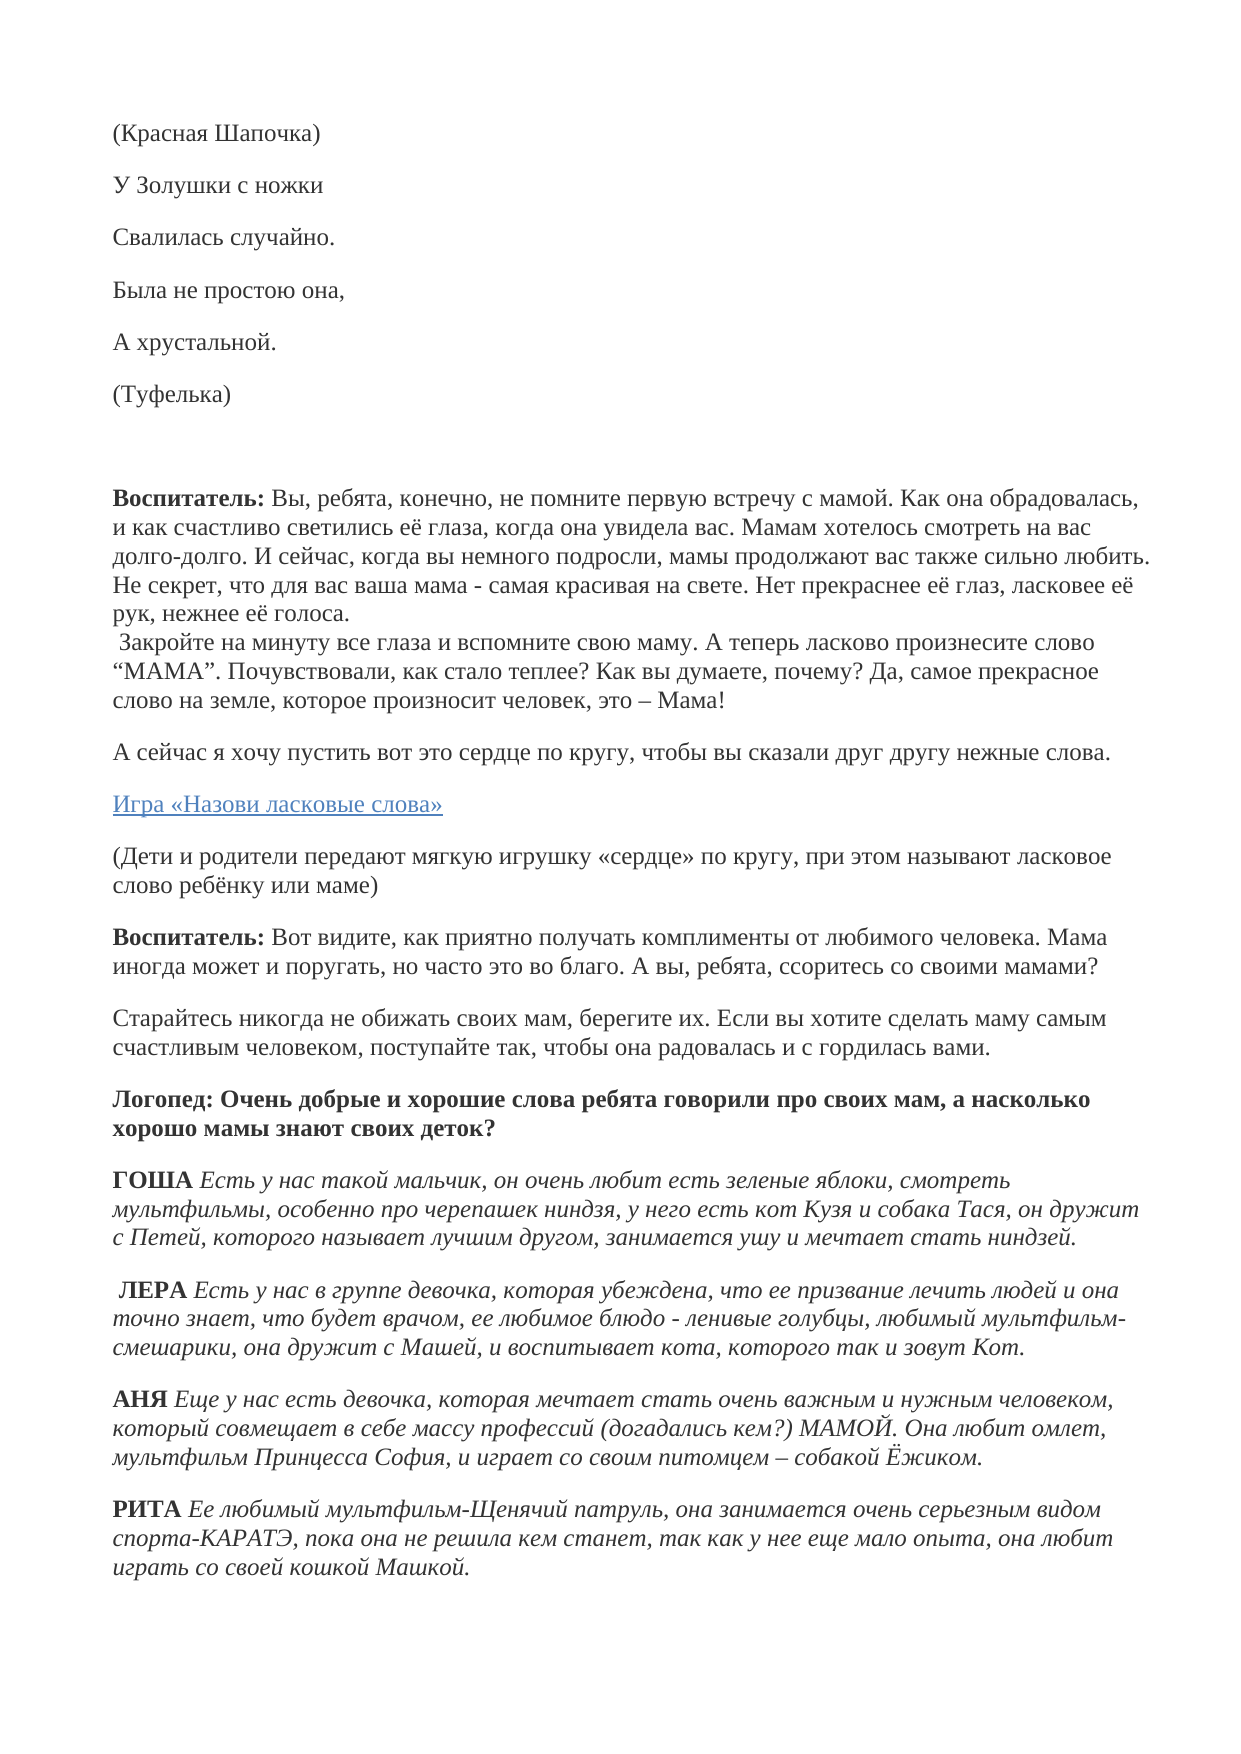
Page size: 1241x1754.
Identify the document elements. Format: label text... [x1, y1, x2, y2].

text (Туфелька) [112, 379, 1152, 408]
text У Золушки с ножки [112, 170, 1152, 199]
text Свалилась случайно. [112, 222, 1152, 251]
text Воспитатель: Вот видите, как приятно получать комплименты от любимого человека. Мама иногда может и поругать, но часто это во благо. А вы, ребята, ссоритесь со своими мамами? [112, 922, 1152, 980]
text ЛЕРА Есть у нас в группе девочка, которая убеждена, что ее призвание лечить людей и она точно знает, что будет врачом, ее любимое блюдо - ленивые голубцы, любимый мультфильм-смешарики, она дружит с Машей, и воспитывает кота, которого так и зовут Кот. [112, 1275, 1152, 1361]
text Логопед: Очень добрые и хорошие слова ребята говорили про своих мам, а насколько хорошо мамы знают своих деток? [112, 1084, 1152, 1142]
text А хрустальной. [112, 327, 1152, 356]
text ГОША Есть у нас такой мальчик, он очень любит есть зеленые яблоки, смотреть мультфильмы, особенно про черепашек ниндзя, у него есть кот Кузя и собака Тася, он дружит с Петей, которого называет лучшим другом, занимается ушу и мечтает стать ниндзей. [112, 1165, 1152, 1251]
text РИТА Ее любимый мультфильм-Щенячий патруль, она занимается очень серьезным видом спорта-КАРАТЭ, пока она не решила кем станет, так как у нее еще мало опыта, она любит играть со своей кошкой Машкой. [112, 1494, 1152, 1580]
text АНЯ Еще у нас есть девочка, которая мечтает стать очень важным и нужным человеком, который совмещает в себе массу профессий (догадались кем?) МАМОЙ. Она любит омлет, мультфильм Принцесса София, и играет со своим питомцем – собакой Ёжиком. [112, 1384, 1152, 1471]
text Старайтесь никогда не обижать своих мам, берегите их. Если вы хотите сделать маму самым счастливым человеком, поступайте так, чтобы она радовалась и с гордилась вами. [112, 1003, 1152, 1061]
text Игра «Назови ласковые слова» [112, 789, 1152, 818]
text Воспитатель: Вы, ребята, конечно, не помните первую встречу с мамой. Как она обрадовалась, и как счастливо светились её глаза, когда она увидела вас. Мамам хотелось смотреть на вас долго-долго. И сейчас, когда вы немного подросли, мамы продолжают вас также сильно любить. Не секрет, что для вас ваша мама - самая красивая на свете. Нет прекраснее её глаз, ласковее её рук, нежнее её голоса. [112, 483, 1152, 627]
text (Красная Шапочка) [112, 118, 1152, 147]
text А сейчас я хочу пустить вот это сердце по кругу, чтобы вы сказали друг другу нежные слова. [112, 737, 1152, 766]
text (Дети и родители передают мягкую игрушку «сердце» по кругу, при этом называют ласковое слово ребёнку или маме) [112, 841, 1152, 899]
text Закройте на минуту все глаза и вспомните свою маму. А теперь ласково произнесите слово “МАМА”. Почувствовали, как стало теплее? Как вы думаете, почему? Да, самое прекрасное слово на земле, которое произносит человек, это – Мама! [112, 627, 1152, 713]
text Была не простою она, [112, 275, 1152, 303]
